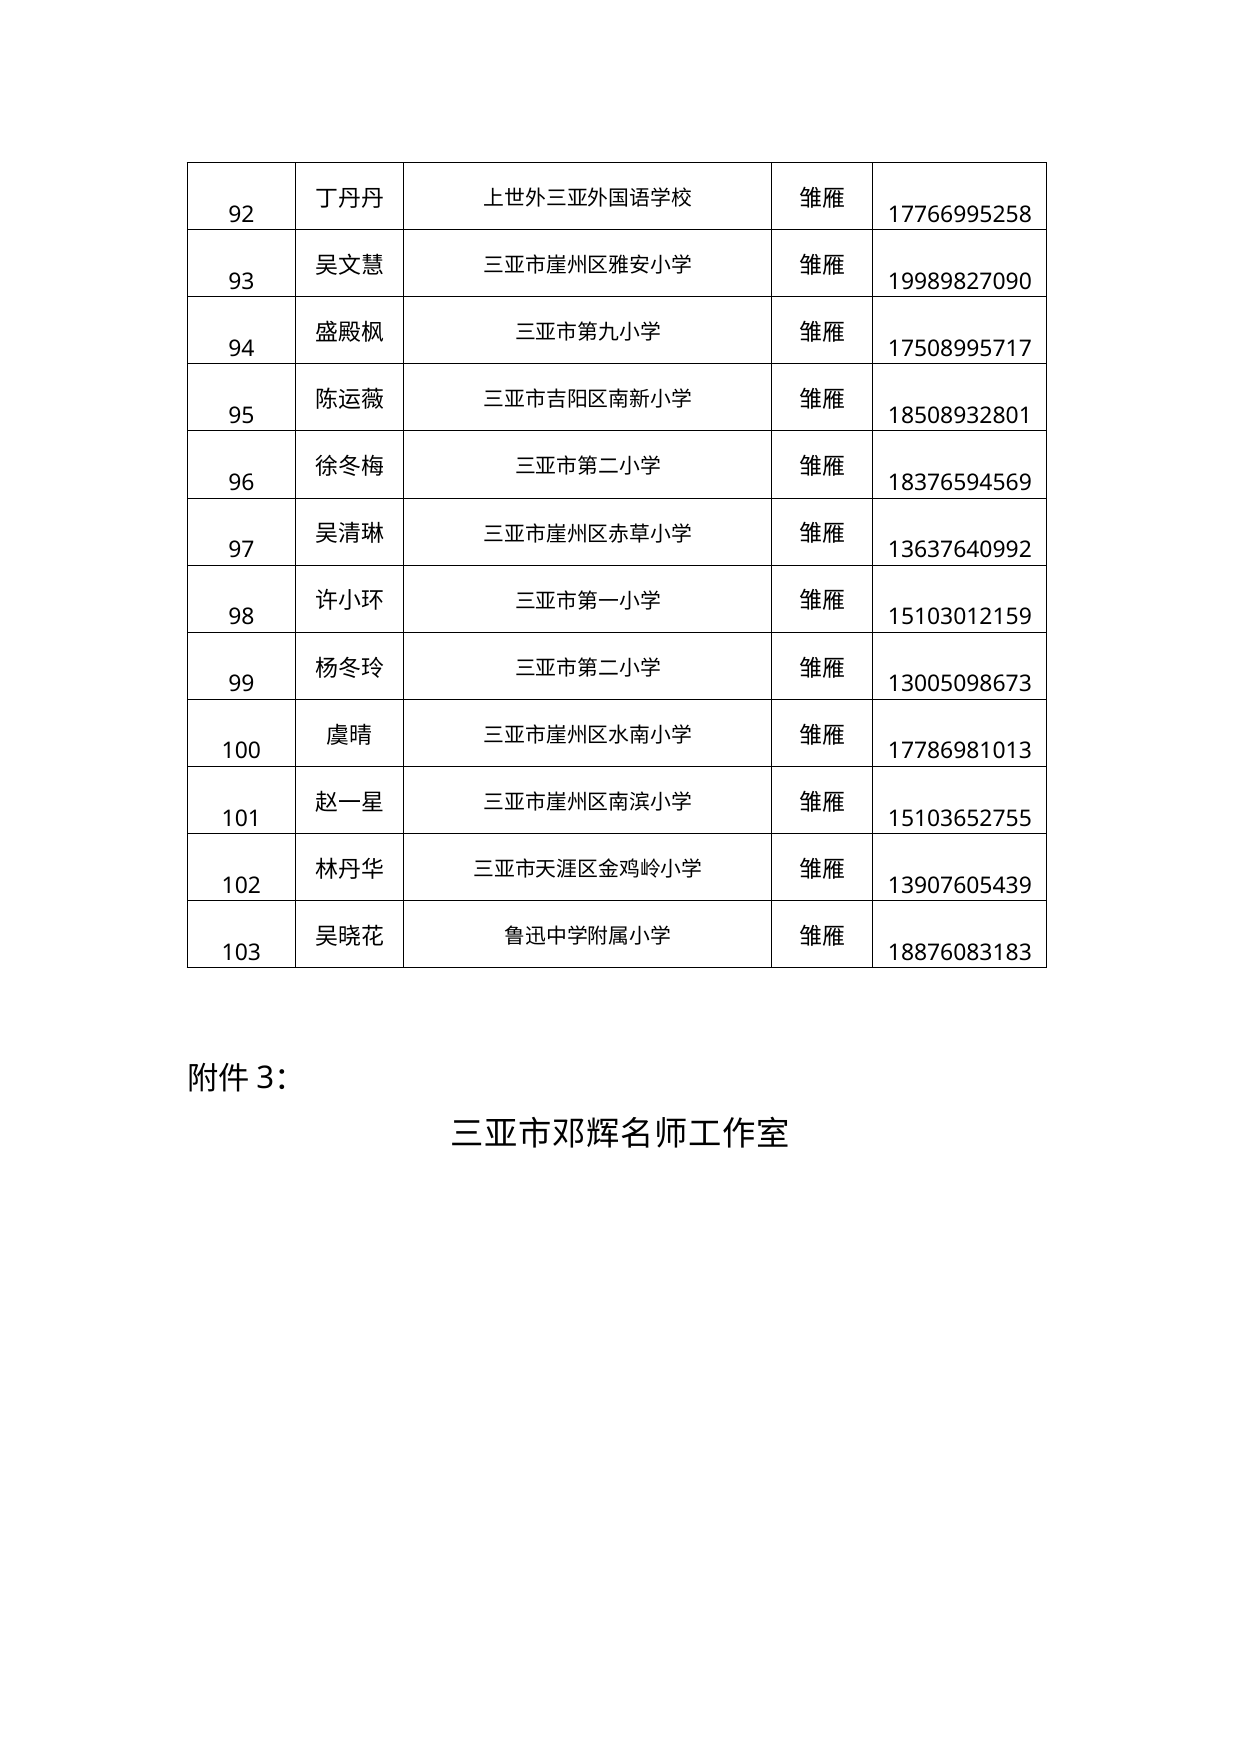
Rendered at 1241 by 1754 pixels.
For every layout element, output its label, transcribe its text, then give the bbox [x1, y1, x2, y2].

table_cell 陈运薇 [296, 364, 403, 430]
table_cell 18508932801 [873, 364, 1046, 430]
table_cell 17766995258 [873, 163, 1046, 229]
table_cell 雏雁 [772, 700, 872, 766]
table_cell 103 [188, 901, 295, 967]
table_cell 93 [188, 230, 295, 296]
table_cell 18376594569 [873, 431, 1046, 497]
table_cell 盛殿枫 [296, 297, 403, 363]
table_cell 雏雁 [772, 499, 872, 564]
table_cell 吴晓花 [296, 901, 403, 967]
table_cell 98 [188, 566, 295, 632]
table_cell 三亚市第二小学 [404, 633, 771, 699]
table_cell 三亚市崖州区雅安小学 [404, 230, 771, 296]
table_cell 林丹华 [296, 834, 403, 900]
table_cell 96 [188, 431, 295, 497]
table_cell 上世外三亚外国语学校 [404, 163, 771, 229]
table_cell 99 [188, 633, 295, 699]
table_cell 雏雁 [772, 163, 872, 229]
table_cell 17786981013 [873, 700, 1046, 766]
table_cell 雏雁 [772, 767, 872, 833]
table_cell 雏雁 [772, 901, 872, 967]
table_cell 雏雁 [772, 230, 872, 296]
table_cell 丁丹丹 [296, 163, 403, 229]
table_cell 三亚市第九小学 [404, 297, 771, 363]
table_cell 102 [188, 834, 295, 900]
table_cell 19989827090 [873, 230, 1046, 296]
table_cell 雏雁 [772, 431, 872, 497]
table_cell 三亚市吉阳区南新小学 [404, 364, 771, 430]
table_cell 18876083183 [873, 901, 1046, 967]
table_cell 徐冬梅 [296, 431, 403, 497]
table_cell 15103652755 [873, 767, 1046, 833]
table_cell 雏雁 [772, 297, 872, 363]
table_cell 94 [188, 297, 295, 363]
table_cell 雏雁 [772, 834, 872, 900]
table_cell 虞晴 [296, 700, 403, 766]
table_cell 许小环 [296, 566, 403, 632]
table_cell 三亚市天涯区金鸡岭小学 [404, 834, 771, 900]
table_cell 17508995717 [873, 297, 1046, 363]
table_cell 雏雁 [772, 566, 872, 632]
table_cell 95 [188, 364, 295, 430]
table_cell 吴文慧 [296, 230, 403, 296]
text 附件3： [187, 1033, 1053, 1098]
table_cell 吴清琳 [296, 499, 403, 564]
table_cell 三亚市崖州区赤草小学 [404, 499, 771, 564]
table_cell 赵一星 [296, 767, 403, 833]
table_cell 100 [188, 700, 295, 766]
table_cell 雏雁 [772, 633, 872, 699]
table_cell 三亚市崖州区水南小学 [404, 700, 771, 766]
table_cell 雏雁 [772, 364, 872, 430]
table_cell 三亚市崖州区南滨小学 [404, 767, 771, 833]
table_cell 92 [188, 163, 295, 229]
text 三亚市邓辉名师工作室 [187, 1098, 1053, 1163]
table_cell 三亚市第二小学 [404, 431, 771, 497]
table_cell 13637640992 [873, 499, 1046, 564]
table_cell 15103012159 [873, 566, 1046, 632]
table_cell 13005098673 [873, 633, 1046, 699]
table_cell 97 [188, 499, 295, 564]
table_cell 三亚市第一小学 [404, 566, 771, 632]
table_cell 101 [188, 767, 295, 833]
table_cell 鲁迅中学附属小学 [404, 901, 771, 967]
table_cell 杨冬玲 [296, 633, 403, 699]
table_cell 13907605439 [873, 834, 1046, 900]
